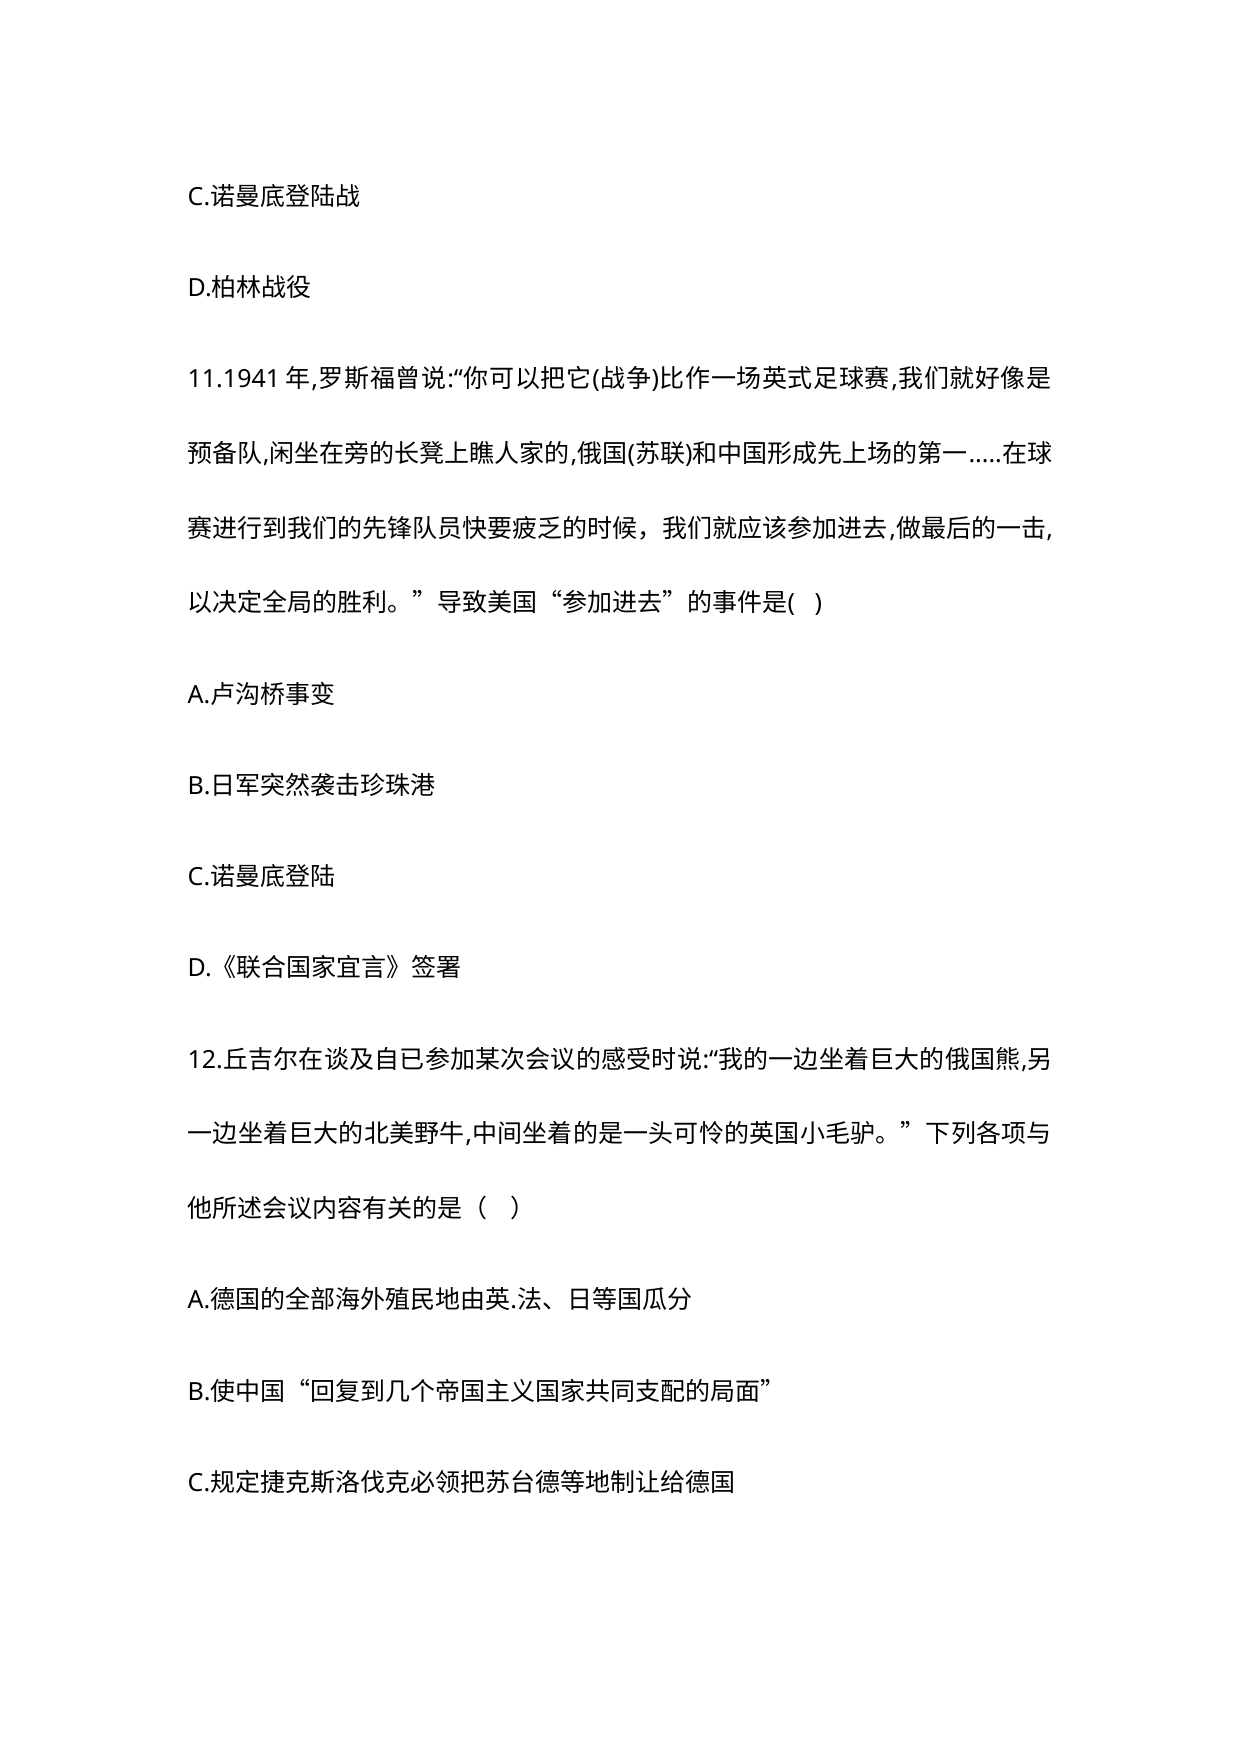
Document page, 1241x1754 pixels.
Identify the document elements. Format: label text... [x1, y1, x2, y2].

text C.规定捷克斯洛伐克必领把苏台德等地制让给德国 [187, 1448, 1053, 1513]
text 12.丘吉尔在谈及自已参加某次会议的感受时说:“我的一边坐着巨大的俄国熊,另一边坐着巨大的北美野牛,中间坐着的是一头可怜的英国小毛驴。”下列各项与他所述会议内容有关的是（ ） [187, 1025, 1053, 1239]
text 11.1941年,罗斯福曾说:“你可以把它(战争)比作一场英式足球赛,我们就好像是预备队,闲坐在旁的长凳上瞧人家的,俄国(苏联)和中国形成先上场的第一.....在球赛进行到我们的先锋队员快要疲乏的时候，我们就应该参加进去,做最后的一击,以决定全局的胜利。”导致美国“参加进去”的事件是( ) [187, 344, 1053, 633]
text C.诺曼底登陆战 [187, 162, 1053, 227]
text B.使中国“回复到几个帝国主义国家共同支配的局面” [187, 1357, 1053, 1422]
text D.柏林战役 [187, 253, 1053, 318]
text B.日军突然袭击珍珠港 [187, 751, 1053, 816]
text A.德国的全部海外殖民地由英.法、日等国瓜分 [187, 1265, 1053, 1330]
text D.《联合国家宜言》签署 [187, 933, 1053, 998]
text A.卢沟桥事变 [187, 660, 1053, 725]
text C.诺曼底登陆 [187, 842, 1053, 907]
